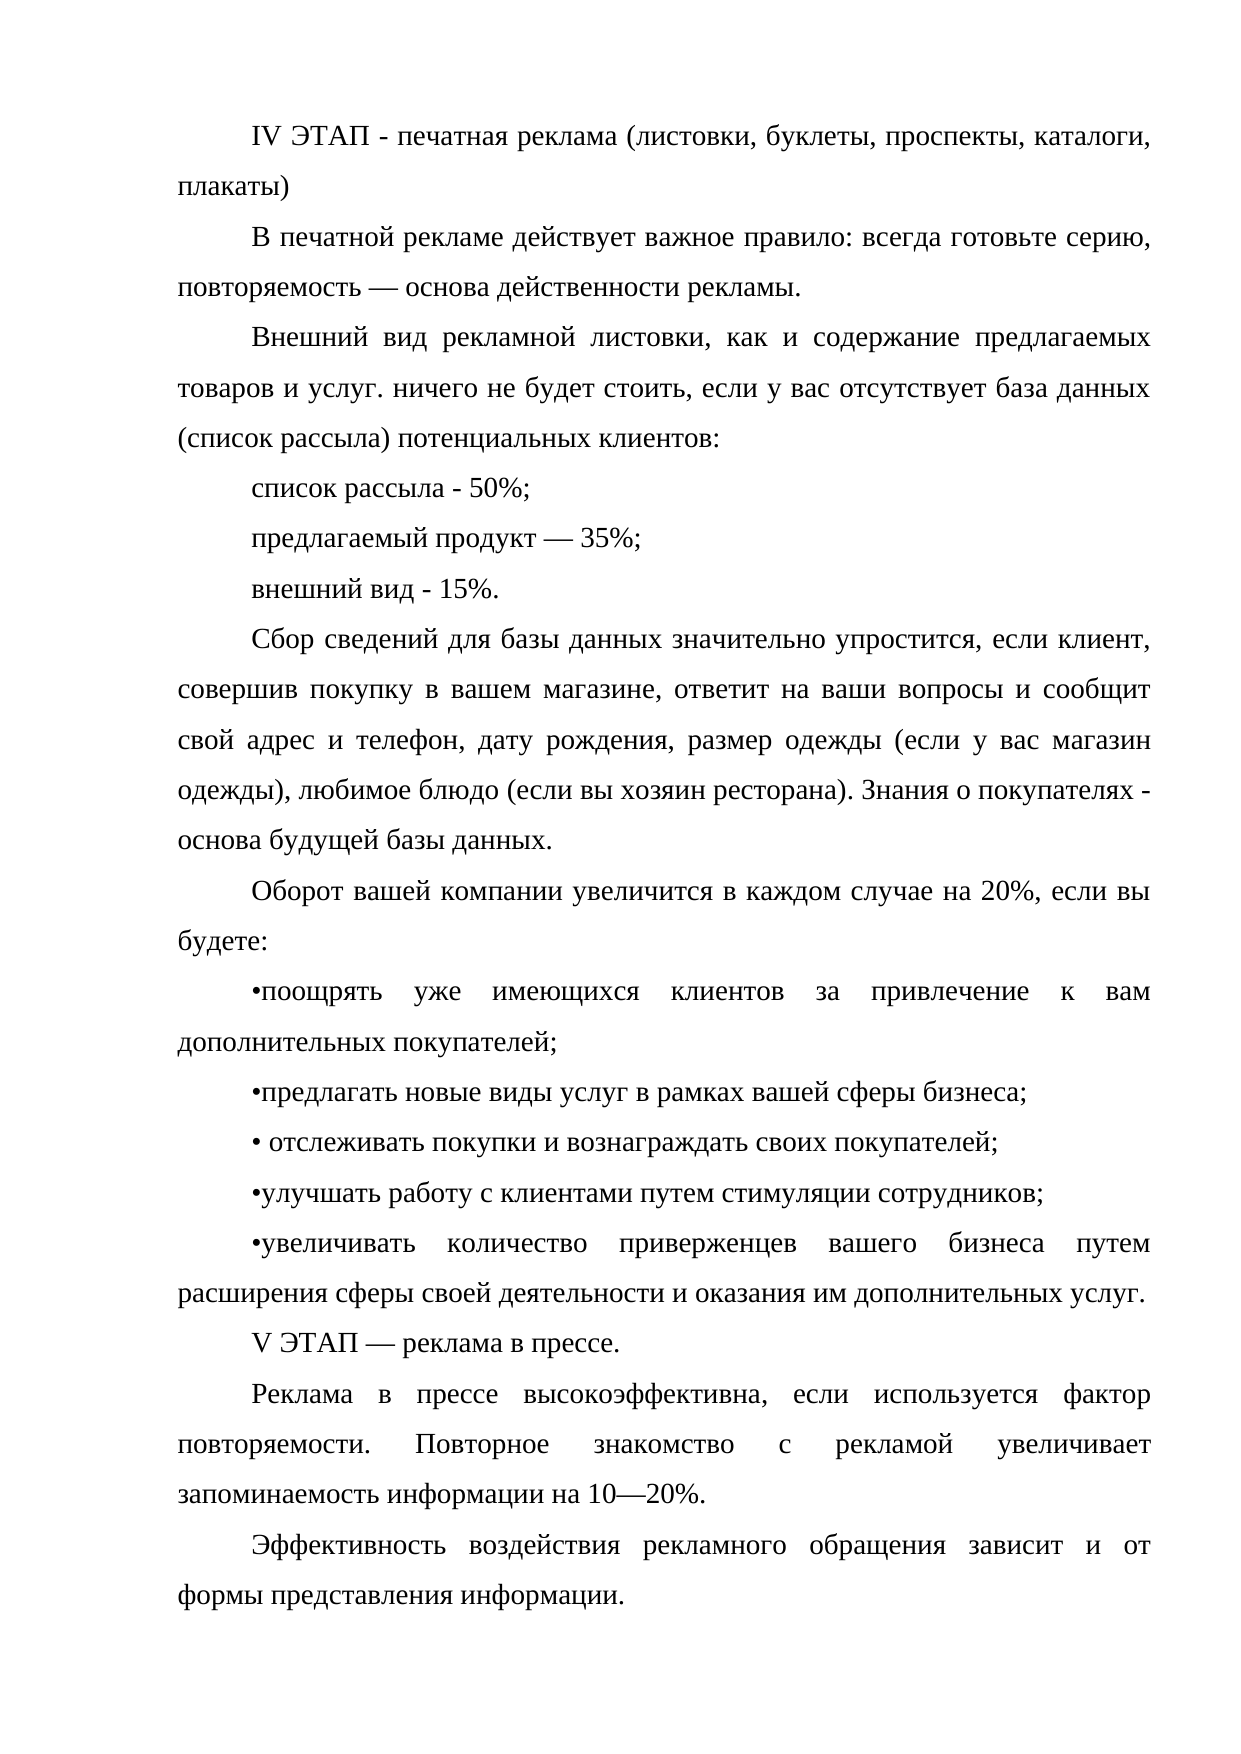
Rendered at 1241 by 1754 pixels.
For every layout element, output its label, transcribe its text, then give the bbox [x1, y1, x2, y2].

text Реклама в прессе высокоэффективна, если используется фактор повторяемости. Повторное знакомство с рекламой увеличивает запоминаемость информации на 10—20%. [177, 1376, 1152, 1510]
text предлагаемый продукт — 35%; [177, 521, 1152, 554]
text •предлагать новые виды услуг в рамках вашей сферы бизнеса; [177, 1074, 1152, 1108]
text •увеличивать количество приверженцев вашего бизнеса путем расширения сферы своей деятельности и оказания им дополнительных услуг. [177, 1225, 1152, 1309]
text V ЭТАП — реклама в прессе. [177, 1326, 1152, 1359]
text Внешний вид рекламной листовки, как и содержание предлагаемых товаров и услуг. ничего не будет стоить, если у вас отсутствует база данных (список рассыла) потенциальных клиентов: [177, 319, 1152, 453]
text В печатной рекламе действует важное правило: всегда готовьте серию, повторяемость — основа действенности рекламы. [177, 219, 1152, 303]
text IV ЭТАП - печатная реклама (листовки, буклеты, проспекты, каталоги, плакаты) [177, 118, 1152, 202]
text •поощрять уже имеющихся клиентов за привлечение к вам дополнительных покупателей; [177, 973, 1152, 1057]
text • отслеживать покупки и вознаграждать своих покупателей; [177, 1124, 1152, 1158]
text список рассыла - 50%; [177, 470, 1152, 504]
text Сбор сведений для базы данных значительно упростится, если клиент, совершив покупку в вашем магазине, ответит на ваши вопросы и сообщит свой адрес и телефон, дату рождения, размер одежды (если у вас магазин одежды), любимое блюдо (если вы хозяин ресторана). Знания о покупателях - основа будущей базы данных. [177, 621, 1152, 856]
text Оборот вашей компании увеличится в каждом случае на 20%, если вы будете: [177, 873, 1152, 957]
text Эффективность воздействия рекламного обращения зависит и от формы представления информации. [177, 1527, 1152, 1611]
text •улучшать работу с клиентами путем стимуляции сотрудников; [177, 1175, 1152, 1208]
text внешний вид - 15%. [177, 571, 1152, 604]
